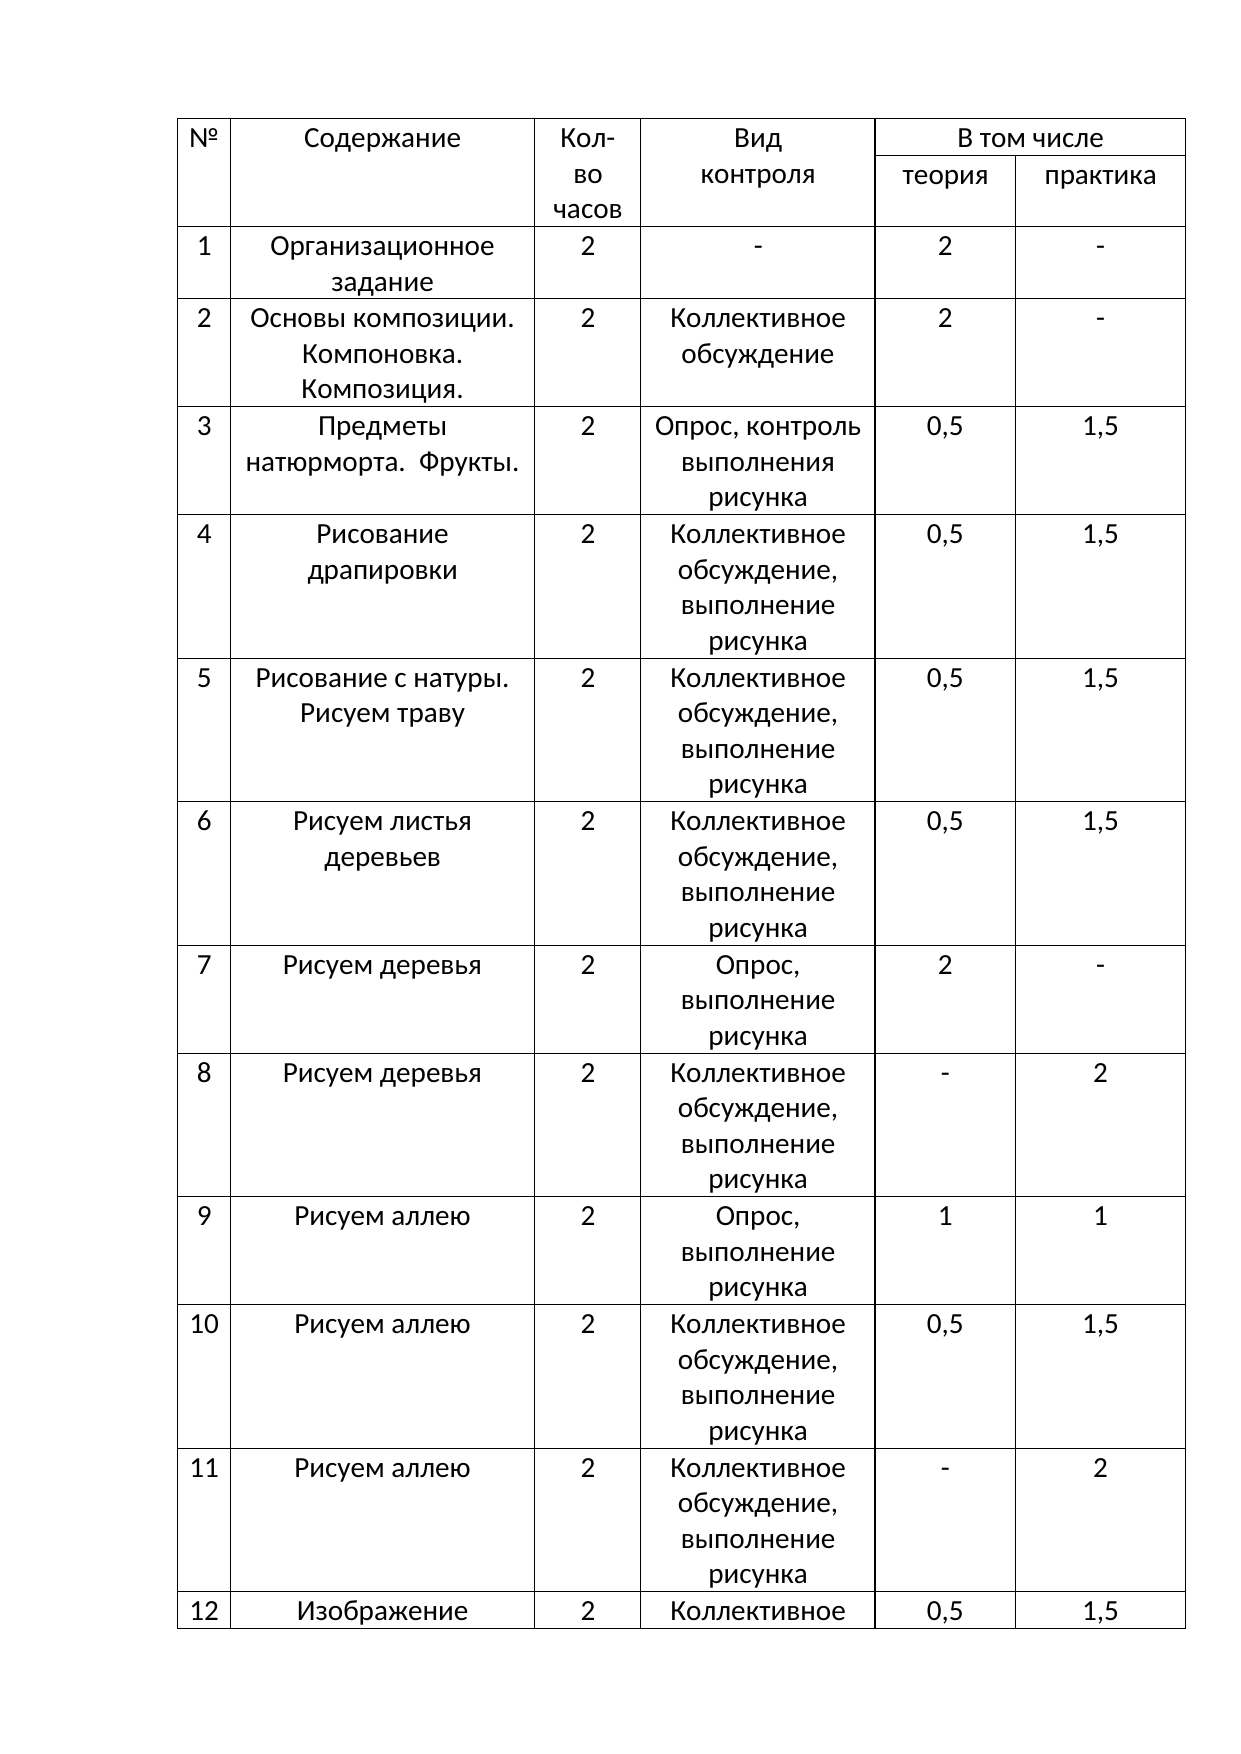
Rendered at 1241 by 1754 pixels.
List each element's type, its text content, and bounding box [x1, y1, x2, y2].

table_cell 2 [535, 1197, 640, 1304]
table_cell 8 [178, 1054, 230, 1196]
table_cell Опрос, выполнение рисунка [641, 946, 874, 1053]
table_cell 2 [535, 299, 640, 406]
table_cell 2 [535, 227, 640, 298]
table_cell 2 [1016, 1449, 1185, 1591]
table_cell 1,5 [1016, 515, 1185, 658]
table_cell 2 [876, 227, 1015, 298]
table_cell 1 [178, 227, 230, 298]
table_cell 1,5 [1016, 407, 1185, 514]
table_cell 11 [178, 1449, 230, 1591]
table_cell 2 [535, 407, 640, 514]
table_header Вид контроля [641, 119, 874, 226]
table_cell Рисование драпировки [231, 515, 534, 658]
table_header В том числе [876, 119, 1185, 155]
table_cell 0,5 [876, 802, 1015, 945]
table_cell 4 [178, 515, 230, 658]
table_cell - [1016, 227, 1185, 298]
table_cell Опрос, контроль выполнения рисунка [641, 407, 874, 514]
table_cell 1,5 [1016, 1592, 1185, 1628]
table_cell Рисуем деревья [231, 946, 534, 1053]
table_cell 1,5 [1016, 802, 1185, 945]
table_cell 12 [178, 1592, 230, 1628]
table_cell 7 [178, 946, 230, 1053]
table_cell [231, 1592, 534, 1628]
table_cell 10 [178, 1305, 230, 1448]
table_cell 2 [535, 802, 640, 945]
table_cell 1 [876, 1197, 1015, 1304]
table_cell Коллективное обсуждение [641, 299, 874, 406]
table_cell 0,5 [876, 1592, 1015, 1628]
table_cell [641, 1449, 874, 1591]
table_cell теория [876, 156, 1015, 226]
table_cell 0,5 [876, 515, 1015, 658]
table_cell 1 [1016, 1197, 1185, 1304]
table_cell 2 [535, 1449, 640, 1591]
table_cell Рисование с натуры. Рисуем траву [231, 659, 534, 801]
table_cell 1,5 [1016, 659, 1185, 801]
table_cell 2 [1016, 1054, 1185, 1196]
table_cell - [876, 1449, 1015, 1591]
table_cell 0,5 [876, 407, 1015, 514]
table_cell Рисуем аллею [231, 1197, 534, 1304]
table_cell Предметы натюрморта. Фрукты. [231, 407, 534, 514]
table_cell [641, 1592, 874, 1628]
table_header Кол-во часов [535, 119, 640, 226]
table_cell Основы композиции. Компоновка. Композиция. [231, 299, 534, 406]
table_cell Коллективное обсуждение, выполнение рисунка [641, 659, 874, 801]
table_header № [178, 119, 230, 226]
table_cell Рисуем аллею [231, 1305, 534, 1448]
table_cell Организационное задание [231, 227, 534, 298]
table_cell 2 [178, 299, 230, 406]
table_cell 6 [178, 802, 230, 945]
table_cell - [641, 227, 874, 298]
table_cell Коллективное обсуждение, выполнение рисунка [641, 515, 874, 658]
table_cell 2 [876, 946, 1015, 1053]
table_cell Опрос, выполнение рисунка [641, 1197, 874, 1304]
table_cell 2 [535, 1305, 640, 1448]
table_cell практика [1016, 156, 1185, 226]
table_cell - [876, 1054, 1015, 1196]
table_cell 2 [876, 299, 1015, 406]
table_header Содержание [231, 119, 534, 226]
table_cell Рисуем деревья [231, 1054, 534, 1196]
table_cell 2 [535, 1054, 640, 1196]
table_cell 0,5 [876, 659, 1015, 801]
table_cell 3 [178, 407, 230, 514]
table_cell Коллективное обсуждение, выполнение рисунка [641, 1054, 874, 1196]
table_cell - [1016, 946, 1185, 1053]
table_cell - [1016, 299, 1185, 406]
table_cell 0,5 [876, 1305, 1015, 1448]
table_cell 2 [535, 659, 640, 801]
table_cell 2 [535, 1592, 640, 1628]
table_cell Рисуем аллею [231, 1449, 534, 1591]
table_cell 2 [535, 946, 640, 1053]
table_cell Коллективное обсуждение, выполнение рисунка [641, 802, 874, 945]
table_cell 1,5 [1016, 1305, 1185, 1448]
table_cell 9 [178, 1197, 230, 1304]
table_cell 5 [178, 659, 230, 801]
table_cell Рисуем листья деревьев [231, 802, 534, 945]
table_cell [641, 1305, 874, 1448]
table_cell 2 [535, 515, 640, 658]
